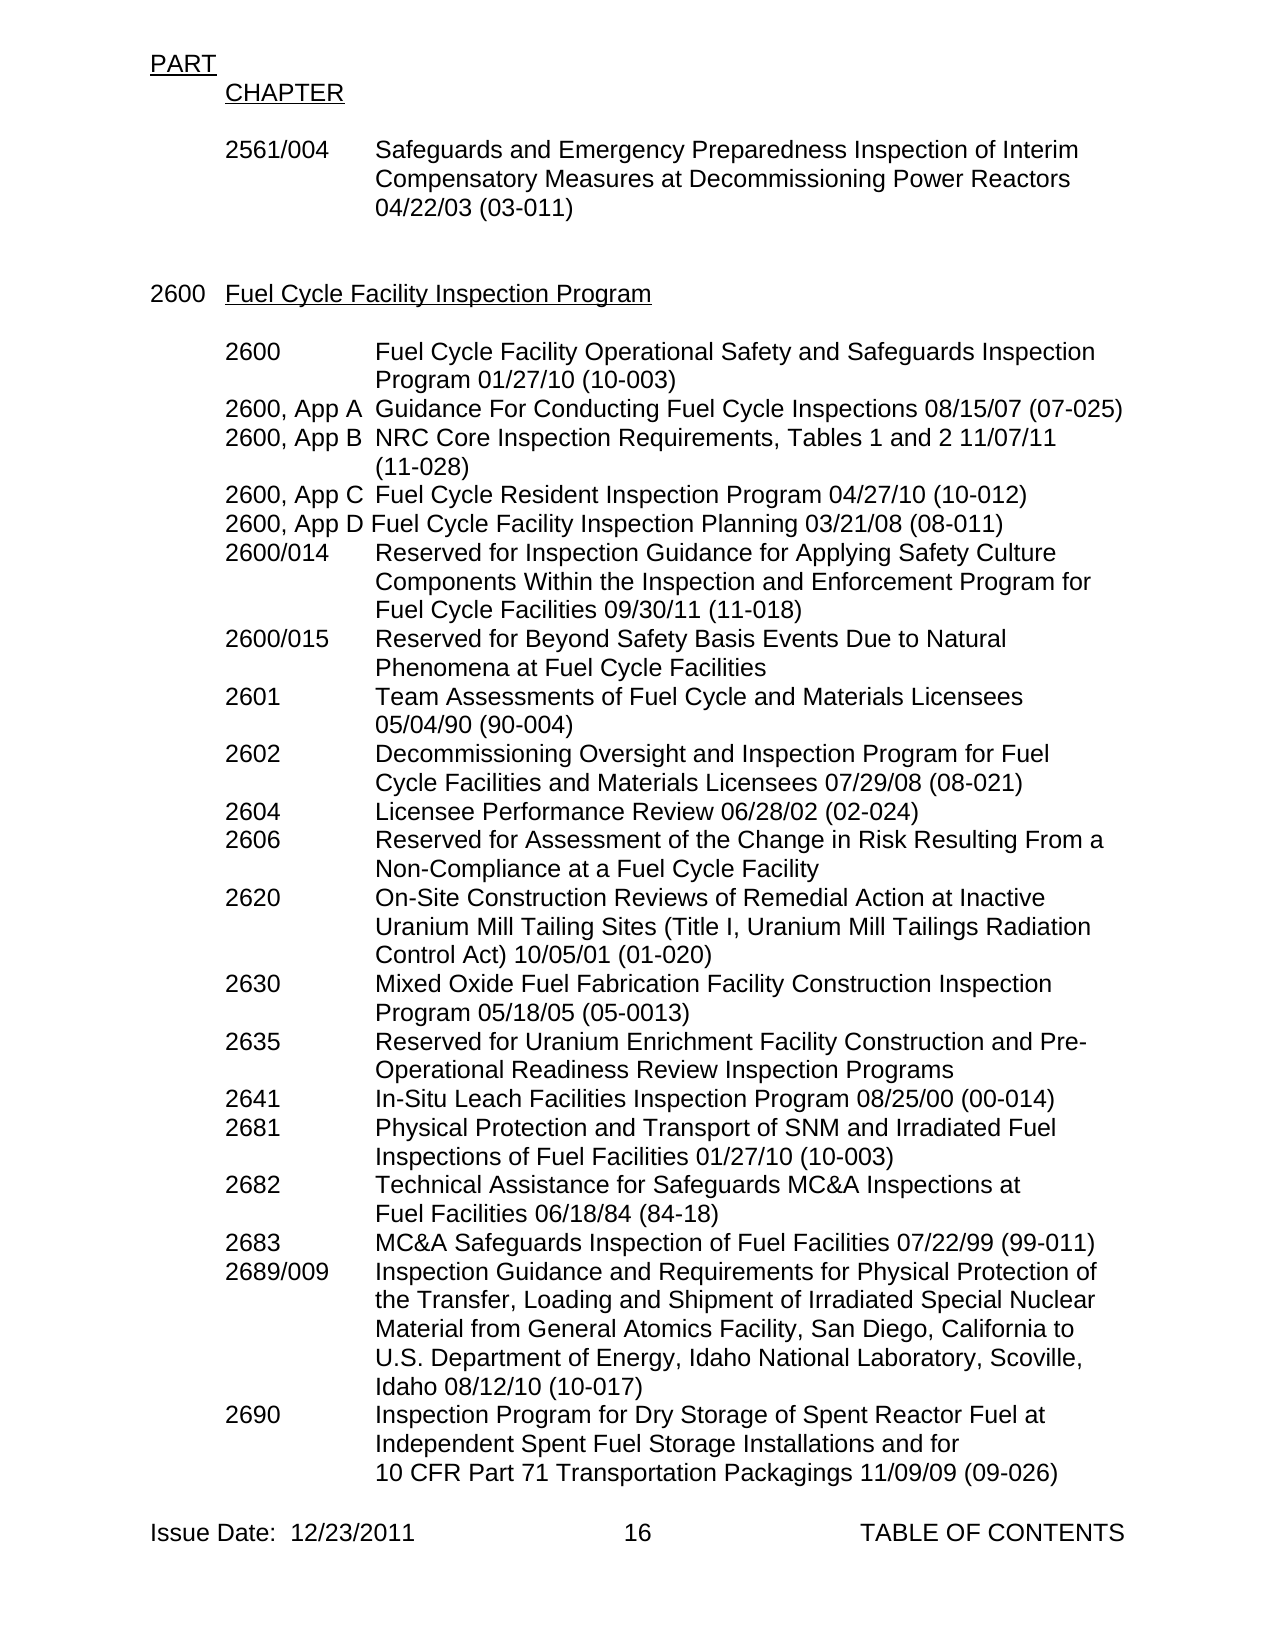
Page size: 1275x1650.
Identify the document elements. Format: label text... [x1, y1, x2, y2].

text 05/04/90 (90-004) [150, 710, 1125, 739]
text Control Act) 10/05/01 (01-020) [150, 940, 1125, 969]
text 2604 Licensee Performance Review 06/28/02 (02-024) [150, 797, 1125, 825]
text Inspections of Fuel Facilities 01/27/10 (10-003) [150, 1142, 1125, 1170]
text 2600, App C Fuel Cycle Resident Inspection Program 04/27/10 (10-012) [150, 480, 1125, 509]
text (11-028) [150, 452, 1125, 480]
text 2600 Fuel Cycle Facility Operational Safety and Safeguards Inspection Program 01/27/10 (10-003) [150, 337, 1125, 394]
text 2600, App B NRC Core Inspection Requirements, Tables 1 and 2 11/07/11 [150, 423, 1125, 452]
text 2601 Team Assessments of Fuel Cycle and Materials Licensees [150, 682, 1125, 710]
text 2600/015 Reserved for Beyond Safety Basis Events Due to Natural Phenomena at Fuel Cycle Facilities [225, 624, 1125, 682]
text 2602 Decommissioning Oversight and Inspection Program for Fuel [150, 739, 1125, 768]
text 2600, App A Guidance For Conducting Fuel Cycle Inspections 08/15/07 (07-025) [150, 394, 1125, 423]
text 2690 Inspection Program for Dry Storage of Spent Reactor Fuel at Independent Spent Fuel Storage Installations and for 10 CFR Part 71 Transportation Packagings 11/09/09 (09-026) [225, 1400, 1125, 1487]
text 2600/014 Reserved for Inspection Guidance for Applying Safety Culture Components Within the Inspection and Enforcement Program for Fuel Cycle Facilities 09/30/11 (11-018) [225, 538, 1125, 624]
text 2683 MC&A Safeguards Inspection of Fuel Facilities 07/22/99 (99-011) [150, 1228, 1125, 1257]
text 2630 Mixed Oxide Fuel Fabrication Facility Construction Inspection Program 05/18/05 (05-0013) [150, 969, 1125, 1027]
text 2635 Reserved for Uranium Enrichment Facility Construction and Pre-Operational Readiness Review Inspection Programs [225, 1027, 1125, 1084]
text 2600 Fuel Cycle Facility Inspection Program [150, 279, 1125, 308]
text 2620 On-Site Construction Reviews of Remedial Action at Inactive Uranium Mill Tailing Sites (Title I, Uranium Mill Tailings Radiation [150, 883, 1125, 940]
text 2682 Technical Assistance for Safeguards MC&A Inspections at [150, 1170, 1125, 1199]
text Fuel Facilities 06/18/84 (84-18) [150, 1199, 1125, 1228]
text 2689/009 Inspection Guidance and Requirements for Physical Protection of the Transfer, Loading and Shipment of Irradiated Special Nuclear Material from General Atomics Facility, San Diego, California to U.S. Department of Energy, Idaho National Laboratory, Scoville, Idaho 08/12/10 (10-017) [150, 1257, 1125, 1400]
text 2681 Physical Protection and Transport of SNM and Irradiated Fuel [150, 1113, 1125, 1142]
text 2606 Reserved for Assessment of the Change in Risk Resulting From a Non-Compliance at a Fuel Cycle Facility [150, 825, 1125, 883]
text 2561/004 Safeguards and Emergency Preparedness Inspection of Interim Compensatory Measures at Decommissioning Power Reactors 04/22/03 (03-011) [225, 135, 1125, 222]
text Cycle Facilities and Materials Licensees 07/29/08 (08-021) [150, 768, 1125, 797]
text 2600, App D Fuel Cycle Facility Inspection Planning 03/21/08 (08-011) [150, 509, 1125, 538]
text 2641 In-Situ Leach Facilities Inspection Program 08/25/00 (00-014) [150, 1084, 1125, 1113]
